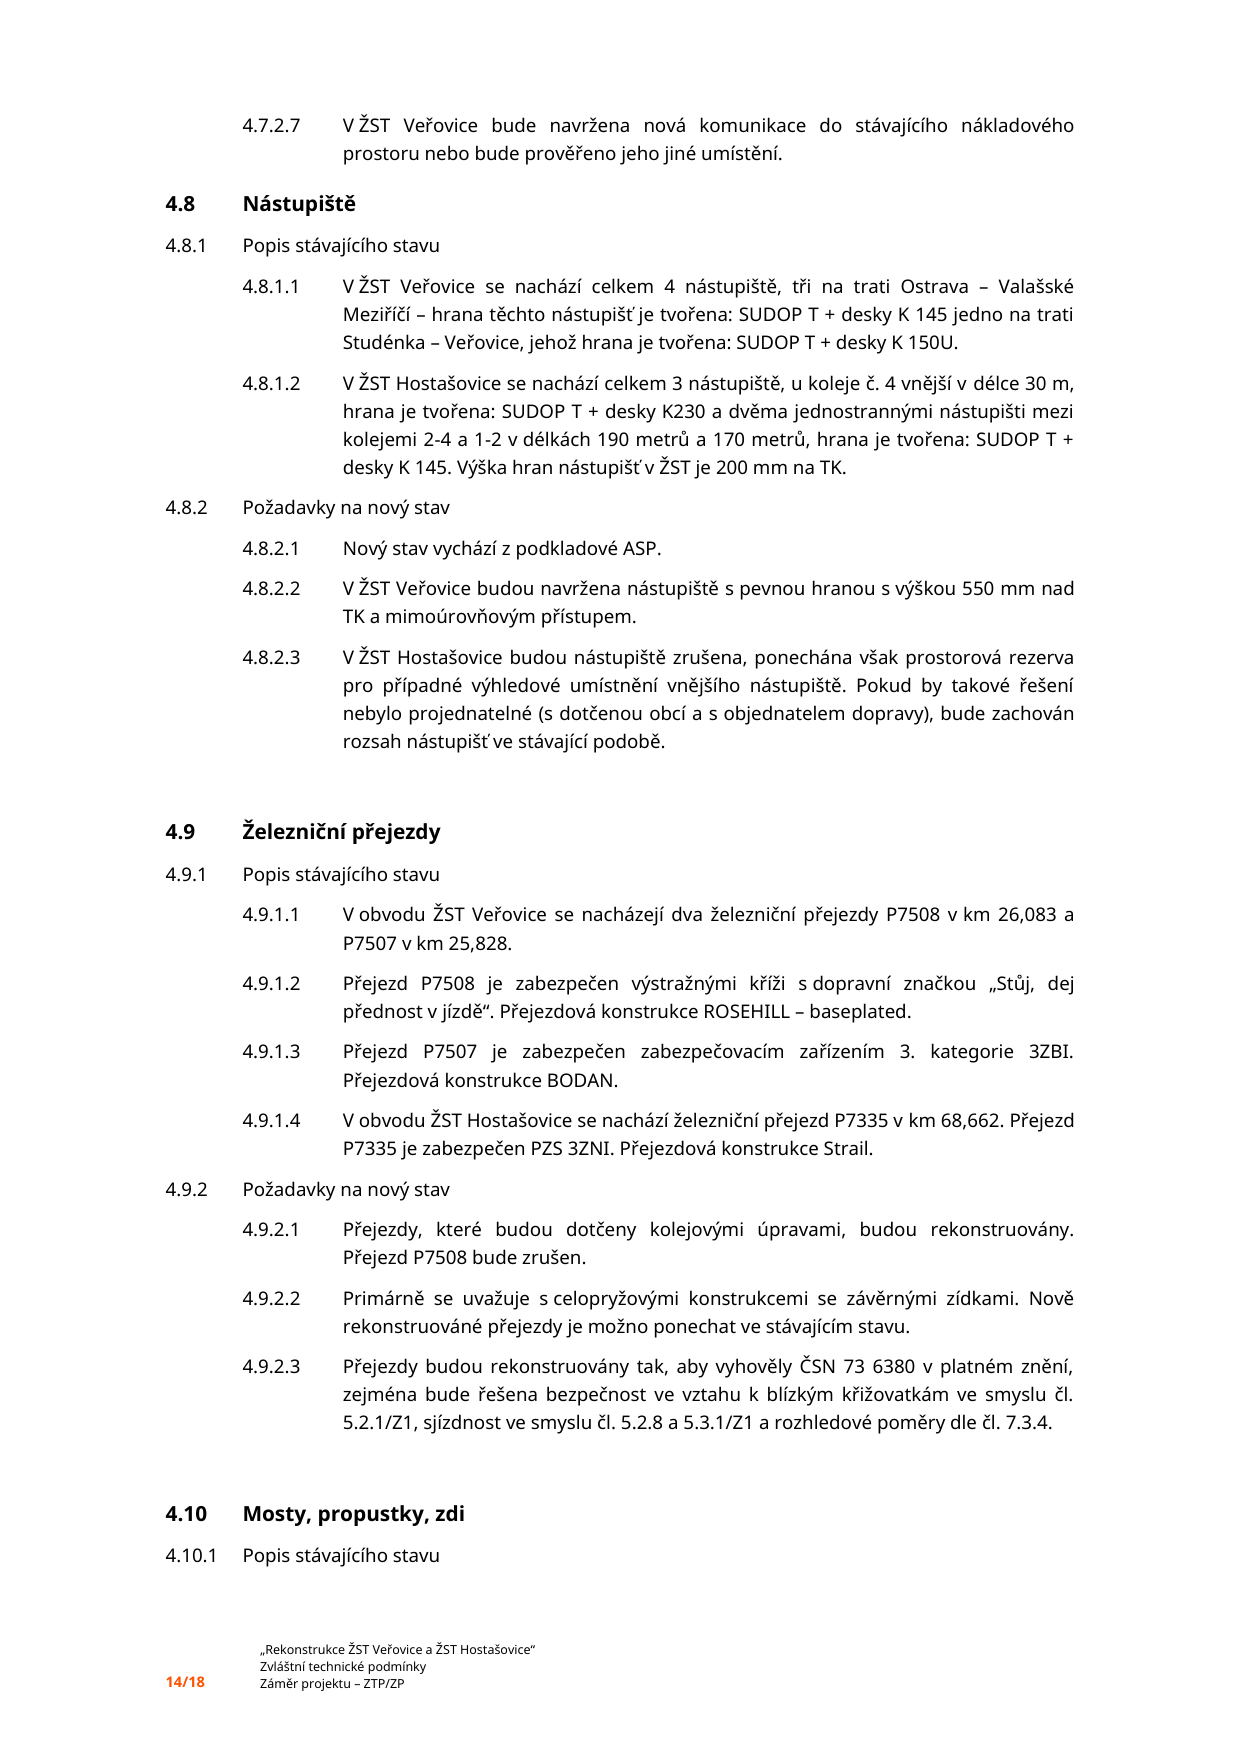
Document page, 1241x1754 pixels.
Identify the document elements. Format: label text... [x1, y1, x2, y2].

text Mosty, propustky, zdi [165, 1499, 1075, 1527]
text Popis stávajícího stavu [165, 1543, 1075, 1568]
text V obvodu ŽST Veřovice se nacházejí dva železniční přejezdy P7508 v km 26,083 a P7507 v km 25,828. [242, 902, 1075, 955]
text Primárně se uvažuje s celopryžovými konstrukcemi se závěrnými zídkami. Nově rekonstruováné přejezdy je možno ponechat ve stávajícím stavu. [242, 1285, 1075, 1338]
text Přejezdy budou rekonstruovány tak, aby vyhověly ČSN 73 6380 v platném znění, zejména bude řešena bezpečnost ve vztahu k blízkým křižovatkám ve smyslu čl. 5.2.1/Z1, sjízdnost ve smyslu čl. 5.2.8 a 5.3.1/Z1 a rozhledové poměry dle čl. 7.3.4. [242, 1353, 1075, 1435]
text V obvodu ŽST Hostašovice se nachází železniční přejezd P7335 v km 68,662. Přejezd P7335 je zabezpečen PZS 3ZNI. Přejezdová konstrukce Strail. [242, 1107, 1075, 1161]
text Železniční přejezdy [165, 817, 1075, 846]
text Přejezd P7507 je zabezpečen zabezpečovacím zařízením 3. kategorie 3ZBI. Přejezdová konstrukce BODAN. [242, 1039, 1075, 1092]
text Popis stávajícího stavu [165, 861, 1075, 887]
text Přejezdy, které budou dotčeny kolejovými úpravami, budou rekonstruovány. Přejezd P7508 bude zrušen. [242, 1216, 1075, 1270]
text Požadavky na nový stav [165, 1176, 1075, 1201]
text V ŽST Hostašovice budou nástupiště zrušena, ponechána však prostorová rezerva pro případné výhledové umístnění vnějšího nástupiště. Pokud by takové řešení nebylo projednatelné (s dotčenou obcí a s objednatelem dopravy), bude zachován rozsah nástupišť ve stávající podobě. [242, 644, 1075, 754]
text V ŽST Veřovice bude navržena nová komunikace do stávajícího nákladového prostoru nebo bude prověřeno jeho jiné umístění. [242, 112, 1075, 166]
text Nástupiště [165, 189, 1075, 217]
text Nový stav vychází z podkladové ASP. [242, 535, 1075, 561]
text Požadavky na nový stav [165, 494, 1075, 520]
text V ŽST Veřovice se nachází celkem 4 nástupiště, tři na trati Ostrava – Valašské Meziříčí – hrana těchto nástupišť je tvořena: SUDOP T + desky K 145 jedno na trati Studénka – Veřovice, jehož hrana je tvořena: SUDOP T + desky K 150U. [242, 273, 1075, 355]
text Popis stávajícího stavu [165, 233, 1075, 258]
text Přejezd P7508 je zabezpečen výstražnými kříži s dopravní značkou „Stůj, dej přednost v jízdě“. Přejezdová konstrukce ROSEHILL – baseplated. [242, 970, 1075, 1024]
text V ŽST Veřovice budou navržena nástupiště s pevnou hranou s výškou 550 mm nad TK a mimoúrovňovým přístupem. [242, 576, 1075, 629]
text V ŽST Hostašovice se nachází celkem 3 nástupiště, u koleje č. 4 vnější v délce 30 m, hrana je tvořena: SUDOP T + desky K230 a dvěma jednostrannými nástupišti mezi kolejemi 2-4 a 1-2 v délkách 190 metrů a 170 metrů, hrana je tvořena: SUDOP T + desky K 145. Výška hran nástupišť v ŽST je 200 mm na TK. [242, 370, 1075, 479]
